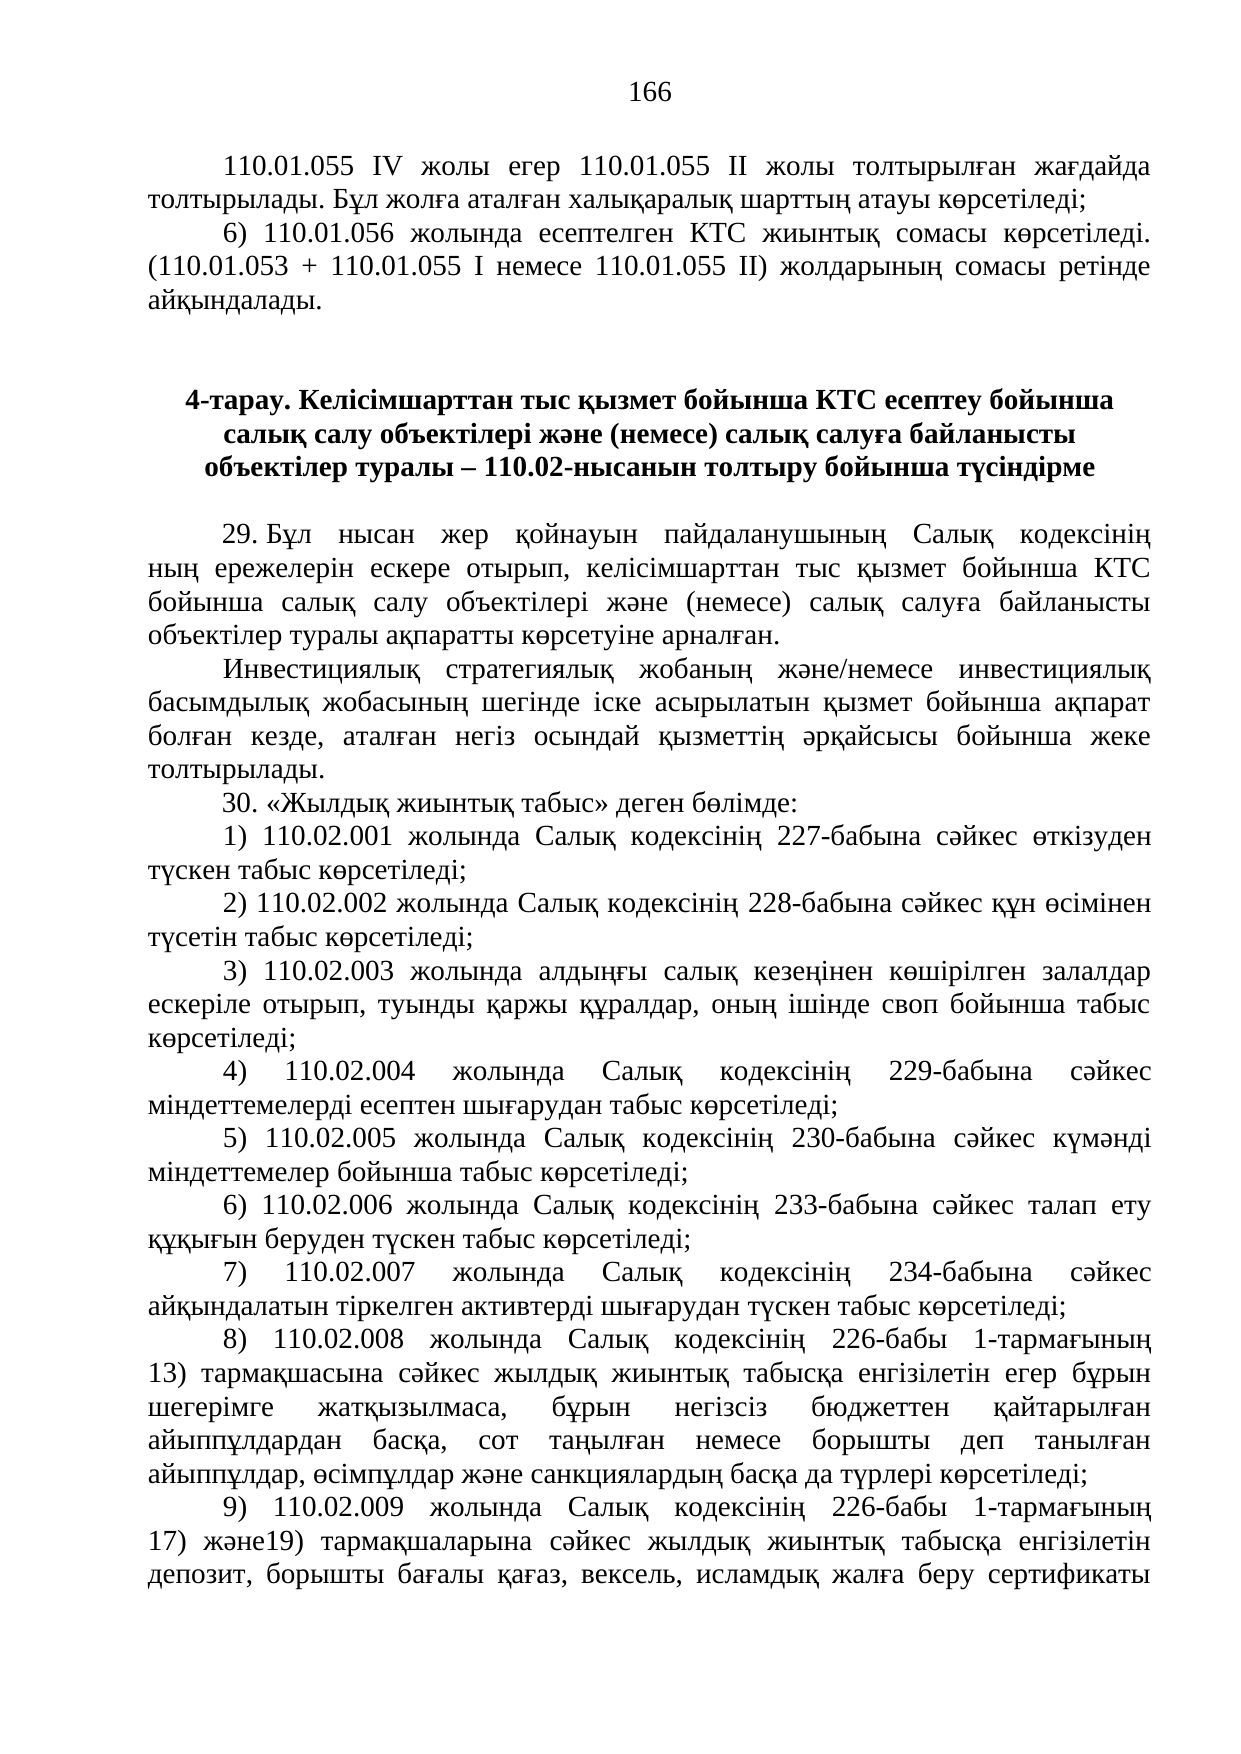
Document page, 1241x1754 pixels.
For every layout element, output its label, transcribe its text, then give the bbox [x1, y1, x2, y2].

text 4) 110.02.004 жолында Салық кодексінің 229-бабына сәйкес міндеттемелерді есептен шығарудан табыс көрсетіледі; [148, 1053, 1152, 1120]
text 5) 110.02.005 жолында Салық кодексінің 230-бабына сәйкес күмәнді міндеттемелер бойынша табыс көрсетіледі; [148, 1120, 1152, 1187]
text 6) 110.01.056 жолында есептелген КТС жиынтық сомасы көрсетіледі. (110.01.053 + 110.01.055 I немесе 110.01.055 II) жолдарының сомасы ретінде айқындалады. [148, 215, 1152, 315]
text 6) 110.02.006 жолында Салық кодексінің 233-бабына сәйкес талап ету құқығын беруден түскен табыс көрсетіледі; [148, 1187, 1152, 1254]
list «Жылдық жиынтық табыс» деген бөлімде: [148, 785, 1152, 818]
text 3) 110.02.003 жолында алдыңғы салық кезеңінен көшірілген залалдар ескеріле отырып, туынды қаржы құралдар, оның ішінде своп бойынша табыс көрсетіледі; [148, 953, 1152, 1053]
list Бұл нысан жер қойнауын пайдаланушының Салық кодексінің ның ережелерін ескере отырып, келісімшарттан тыс қызмет бойынша КТС бойынша салық салу объектілері және (немесе) салық салуға байланысты объектілер туралы ақпаратты көрсетуіне арналған. [148, 517, 1152, 651]
text 2) 110.02.002 жолында Салық кодексінің 228-бабына сәйкес құн өсімінен түсетін табыс көрсетіледі; [148, 886, 1152, 953]
text 8) 110.02.008 жолында Салық кодексінің 226-бабы 1-тармағының 13) тармақшасына сәйкес жылдық жиынтық табысқа енгізілетін егер бұрын шегерімге жатқызылмаса, бұрын негізсіз бюджеттен қайтарылған айыппұлдардан басқа, сот таңылған немесе борышты деп танылған айыппұлдар, өсімпұлдар және санкциялардың басқа да түрлері көрсетіледі; [148, 1322, 1152, 1489]
text Инвестициялық стратегиялық жобаның және/немесе инвестициялық басымдылық жобасының шегінде іске асырылатын қызмет бойынша ақпарат болған кезде, аталған негіз осындай қызметтің әрқайсысы бойынша жеке толтырылады. [148, 651, 1152, 785]
text 110.01.055 ІV жолы егер 110.01.055 ІІ жолы толтырылған жағдайда толтырылады. Бұл жолға аталған халықаралық шарттың атауы көрсетіледі; [148, 148, 1152, 215]
text 1) 110.02.001 жолында Салық кодексінің 227-бабына сәйкес өткізуден түскен табыс көрсетіледі; [148, 818, 1152, 886]
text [148, 1489, 1152, 1590]
text 7) 110.02.007 жолында Салық кодексінің 234-бабына сәйкес айқындалатын тіркелген активтерді шығарудан түскен табыс көрсетіледі; [148, 1254, 1152, 1322]
text 4-тарау. Келісімшарттан тыс қызмет бойынша КТС есептеу бойынша салық салу объектілері және (немесе) салық салуға байланысты объектілер туралы – 110.02-нысанын толтыру бойынша түсіндірме [148, 382, 1152, 483]
